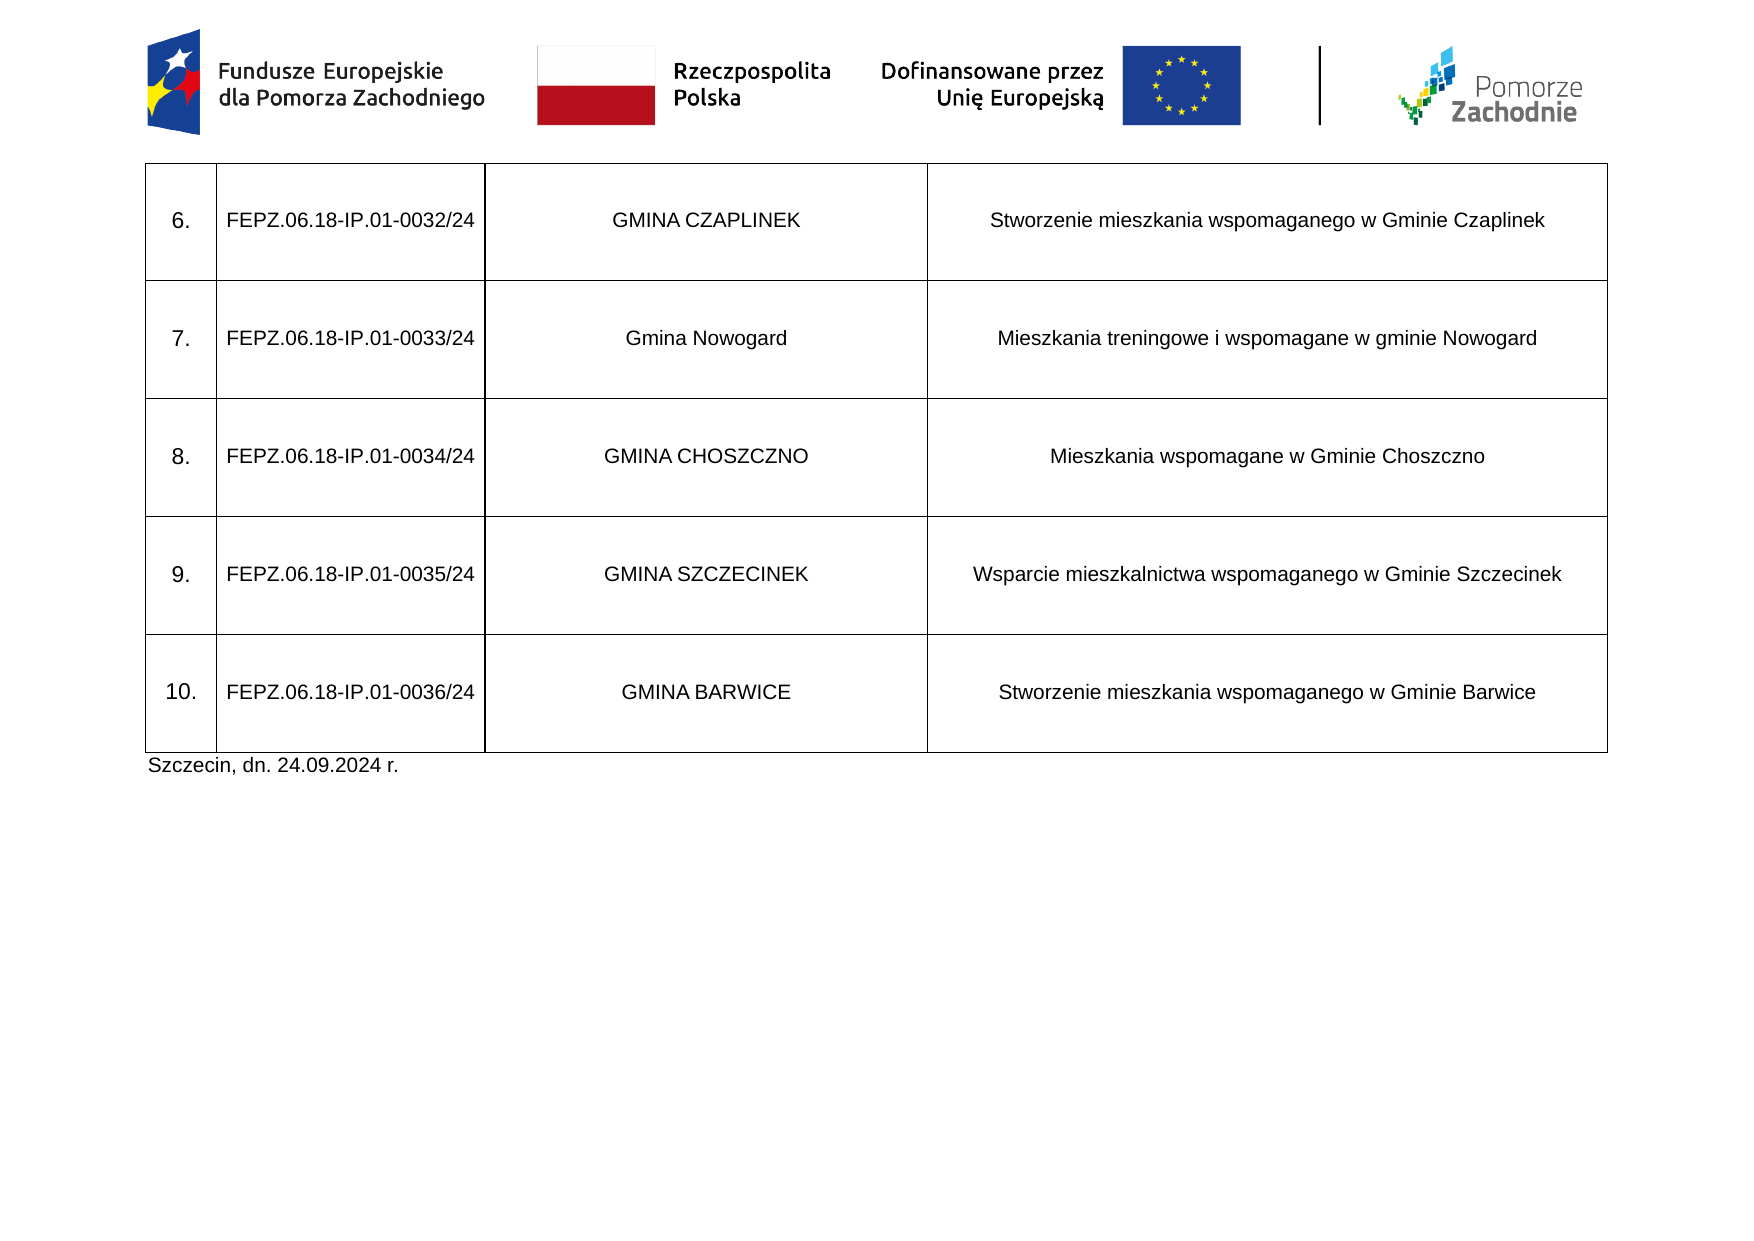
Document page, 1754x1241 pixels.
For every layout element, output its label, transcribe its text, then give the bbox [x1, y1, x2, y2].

table_cell Gmina Nowogard [486, 281, 927, 398]
table_cell GMINA CHOSZCZNO [486, 399, 927, 516]
text Szczecin, dn. 24.09.2024 r. [148, 753, 1606, 777]
table_cell 10. [146, 635, 216, 752]
table_cell 9. [146, 517, 216, 634]
table_cell FEPZ.06.18-IP.01-0035/24 [217, 517, 484, 634]
table_cell Mieszkania wspomagane w Gminie Choszczno [928, 399, 1607, 516]
table_cell 8. [146, 399, 216, 516]
table_cell FEPZ.06.18-IP.01-0034/24 [217, 399, 484, 516]
table_cell FEPZ.06.18-IP.01-0036/24 [217, 635, 484, 752]
table_cell 6. [146, 164, 216, 280]
table_cell FEPZ.06.18-IP.01-0033/24 [217, 281, 484, 398]
picture [147, 29, 1582, 135]
table_cell Stworzenie mieszkania wspomaganego w Gminie Czaplinek [928, 164, 1607, 280]
table_cell GMINA BARWICE [486, 635, 927, 752]
table_cell Wsparcie mieszkalnictwa wspomaganego w Gminie Szczecinek [928, 517, 1607, 634]
table_cell 7. [146, 281, 216, 398]
table_cell GMINA CZAPLINEK [486, 164, 927, 280]
table_cell Mieszkania treningowe i wspomagane w gminie Nowogard [928, 281, 1607, 398]
table_cell GMINA SZCZECINEK [486, 517, 927, 634]
table_cell FEPZ.06.18-IP.01-0032/24 [217, 164, 484, 280]
table_cell Stworzenie mieszkania wspomaganego w Gminie Barwice [928, 635, 1607, 752]
